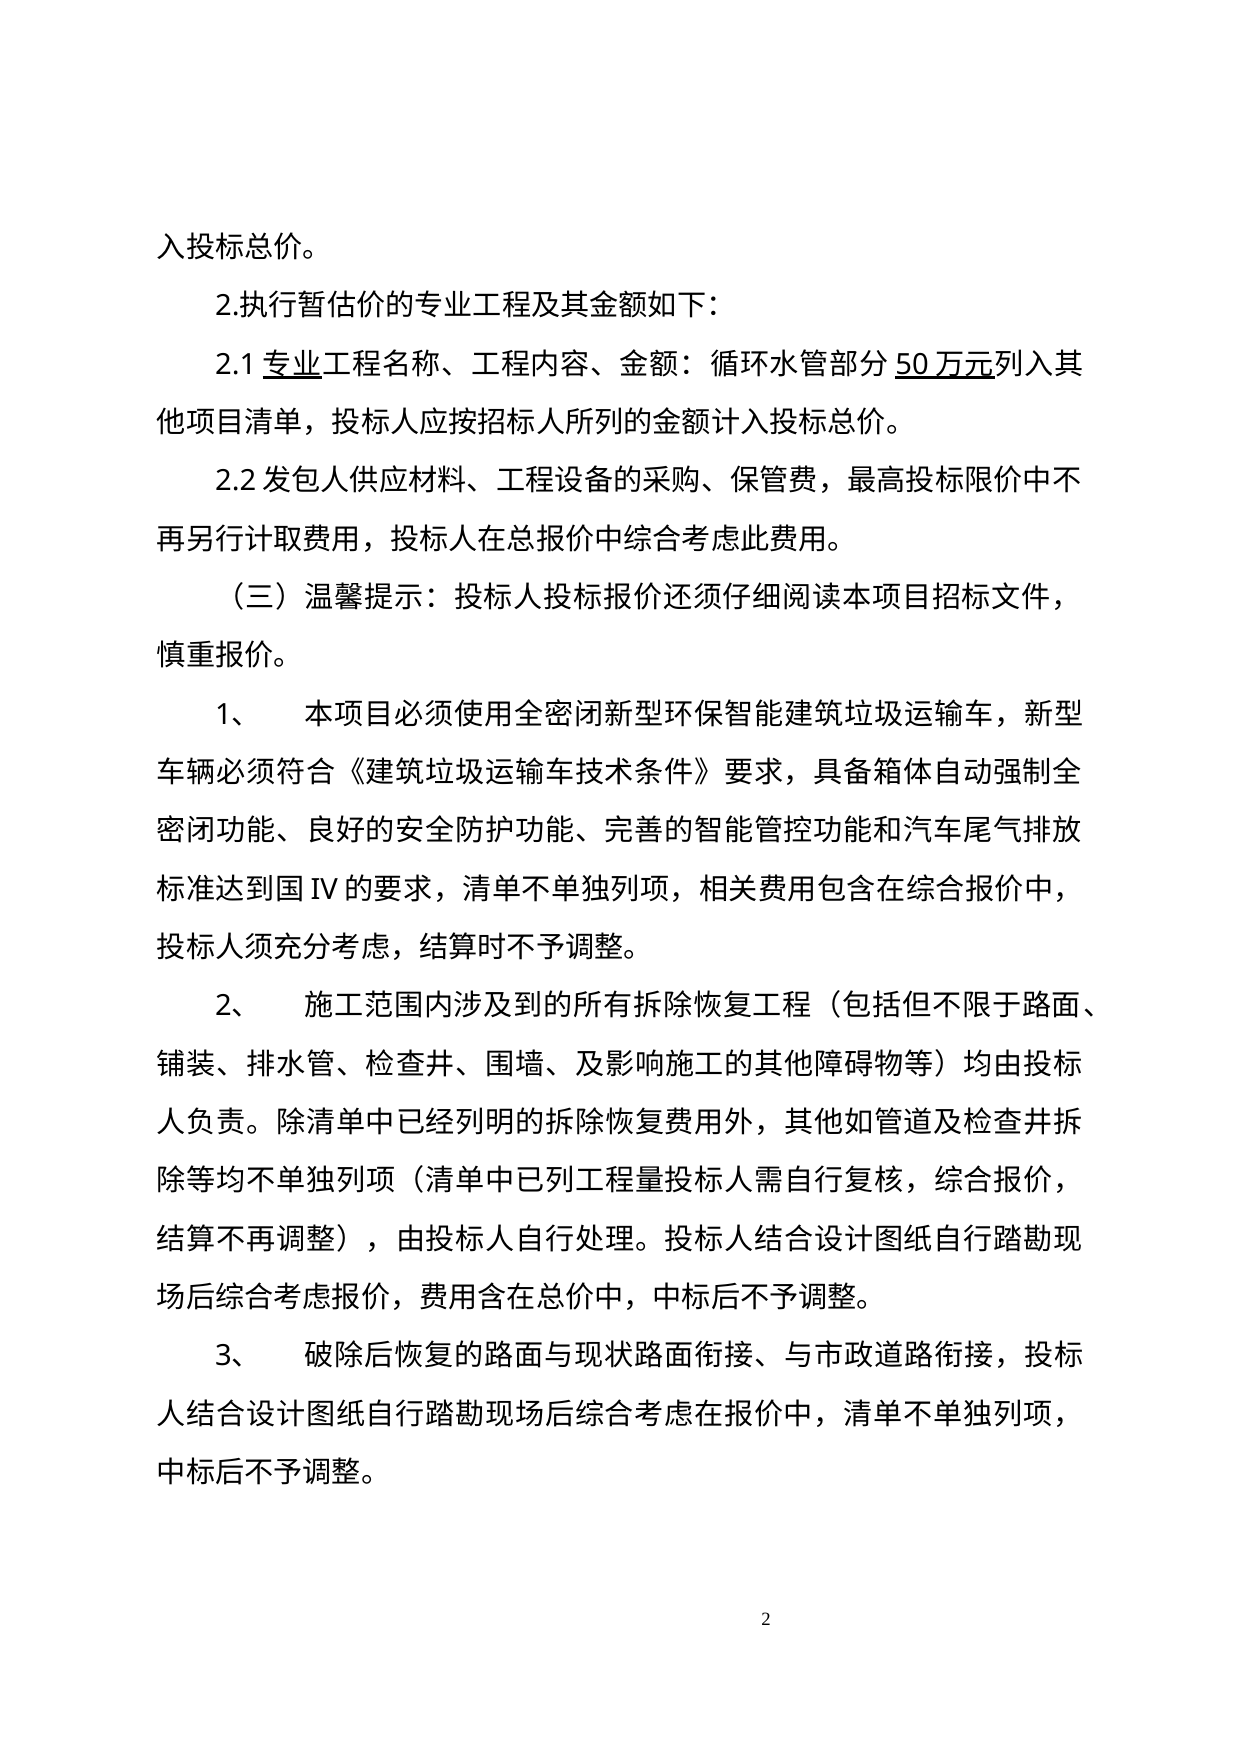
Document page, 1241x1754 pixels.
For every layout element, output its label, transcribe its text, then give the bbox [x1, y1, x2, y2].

list 施工范围内涉及到的所有拆除恢复工程（包括但不限于路面、铺装、排水管、检查井、围墙、及影响施工的其他障碍物等）均由投标人负责。除清单中已经列明的拆除恢复费用外，其他如管道及检查井拆除等均不单独列项（清单中已列工程量投标人需自行复核，综合报价，结算不再调整），由投标人自行处理。投标人结合设计图纸自行踏勘现场后综合考虑报价，费用含在总价中，中标后不予调整。 [157, 969, 1084, 1319]
list 破除后恢复的路面与现状路面衔接、与市政道路衔接，投标人结合设计图纸自行踏勘现场后综合考虑在报价中，清单不单独列项，中标后不予调整。 [157, 1319, 1084, 1494]
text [157, 211, 1084, 269]
text 2.执行暂估价的专业工程及其金额如下： [157, 269, 1084, 327]
text 2.1专业工程名称、工程内容、金额：循环水管部分50万元列入其他项目清单，投标人应按招标人所列的金额计入投标总价。 [157, 327, 1084, 444]
text （三）温馨提示：投标人投标报价还须仔细阅读本项目招标文件，慎重报价。 [157, 561, 1084, 677]
text 2.2发包人供应材料、工程设备的采购、保管费，最高投标限价中不再另行计取费用，投标人在总报价中综合考虑此费用。 [157, 444, 1084, 561]
list 本项目必须使用全密闭新型环保智能建筑垃圾运输车，新型车辆必须符合《建筑垃圾运输车技术条件》要求，具备箱体自动强制全密闭功能、良好的安全防护功能、完善的智能管控功能和汽车尾气排放标准达到国IV的要求，清单不单独列项，相关费用包含在综合报价中，投标人须充分考虑，结算时不予调整。 [157, 677, 1084, 969]
